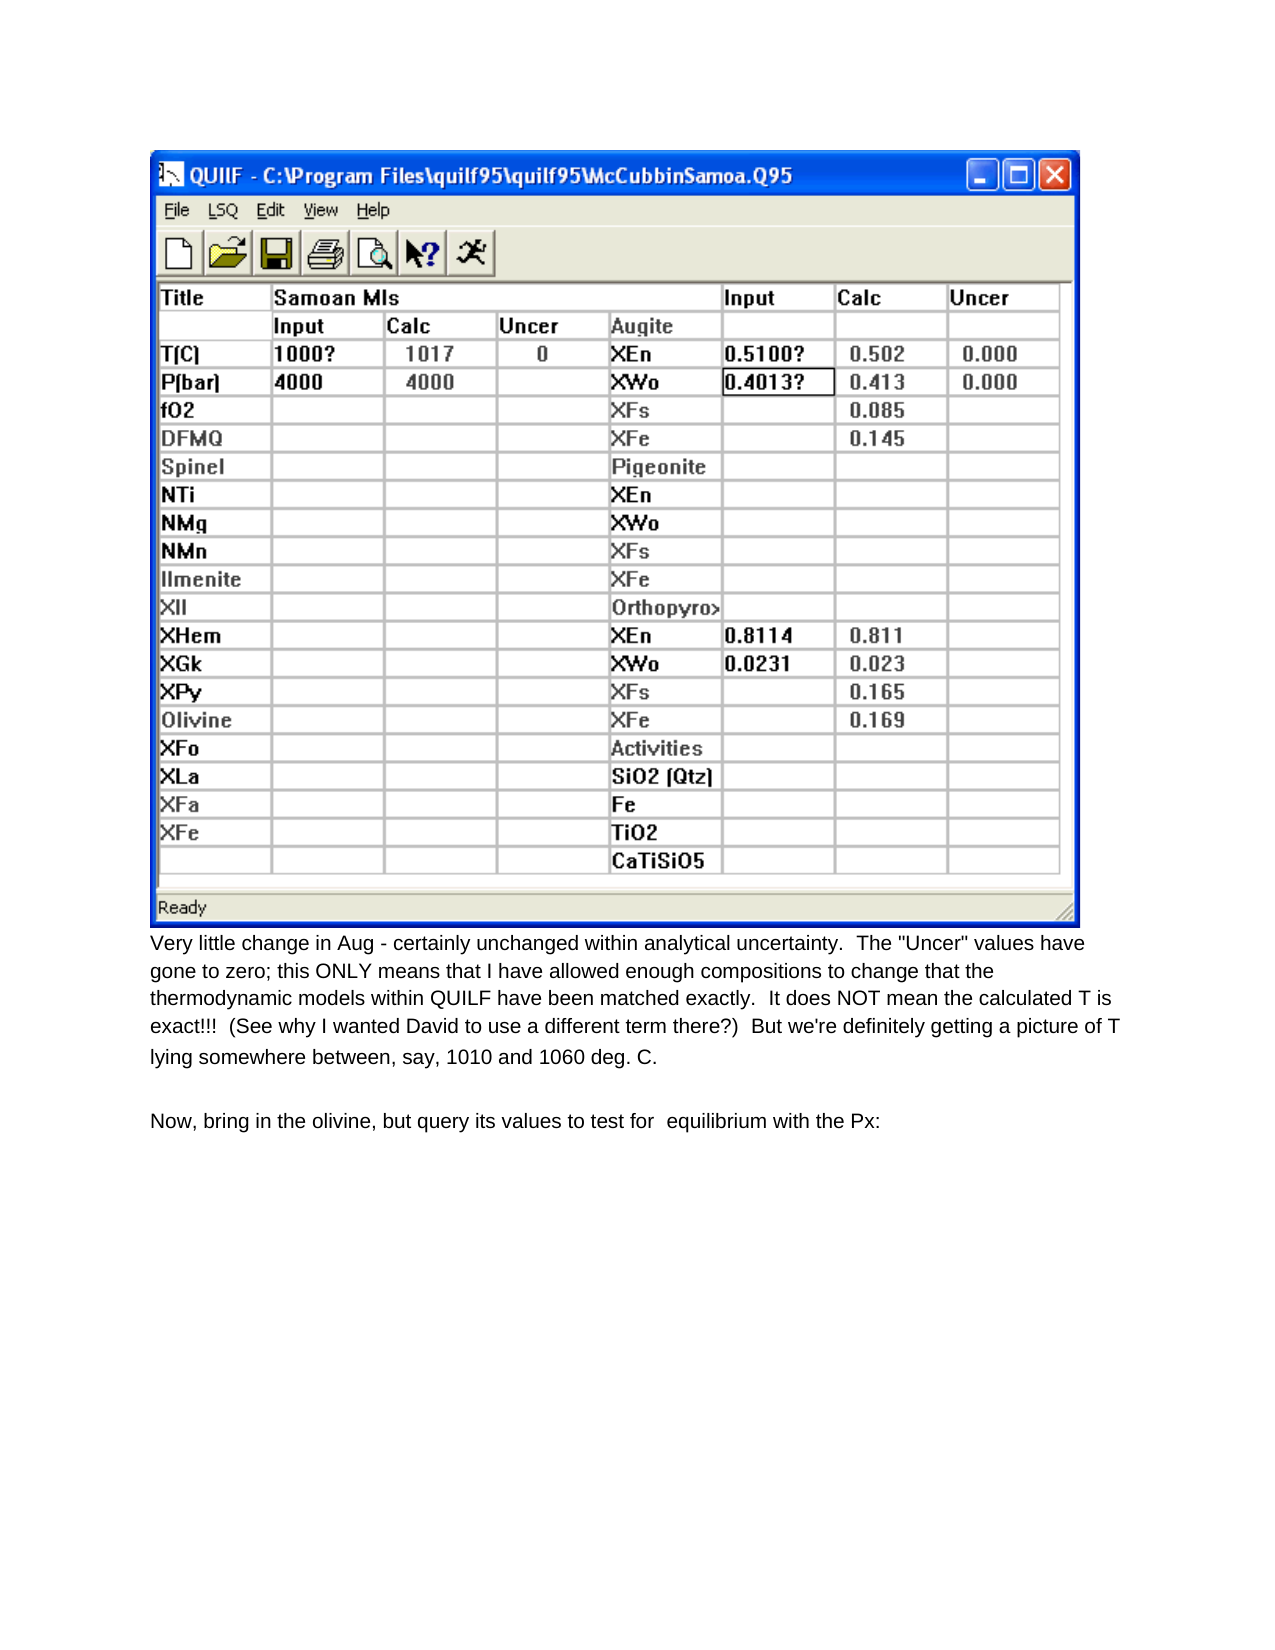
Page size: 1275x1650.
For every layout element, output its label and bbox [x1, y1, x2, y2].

picture [150, 150, 1080, 928]
text [150, 150, 1125, 1189]
